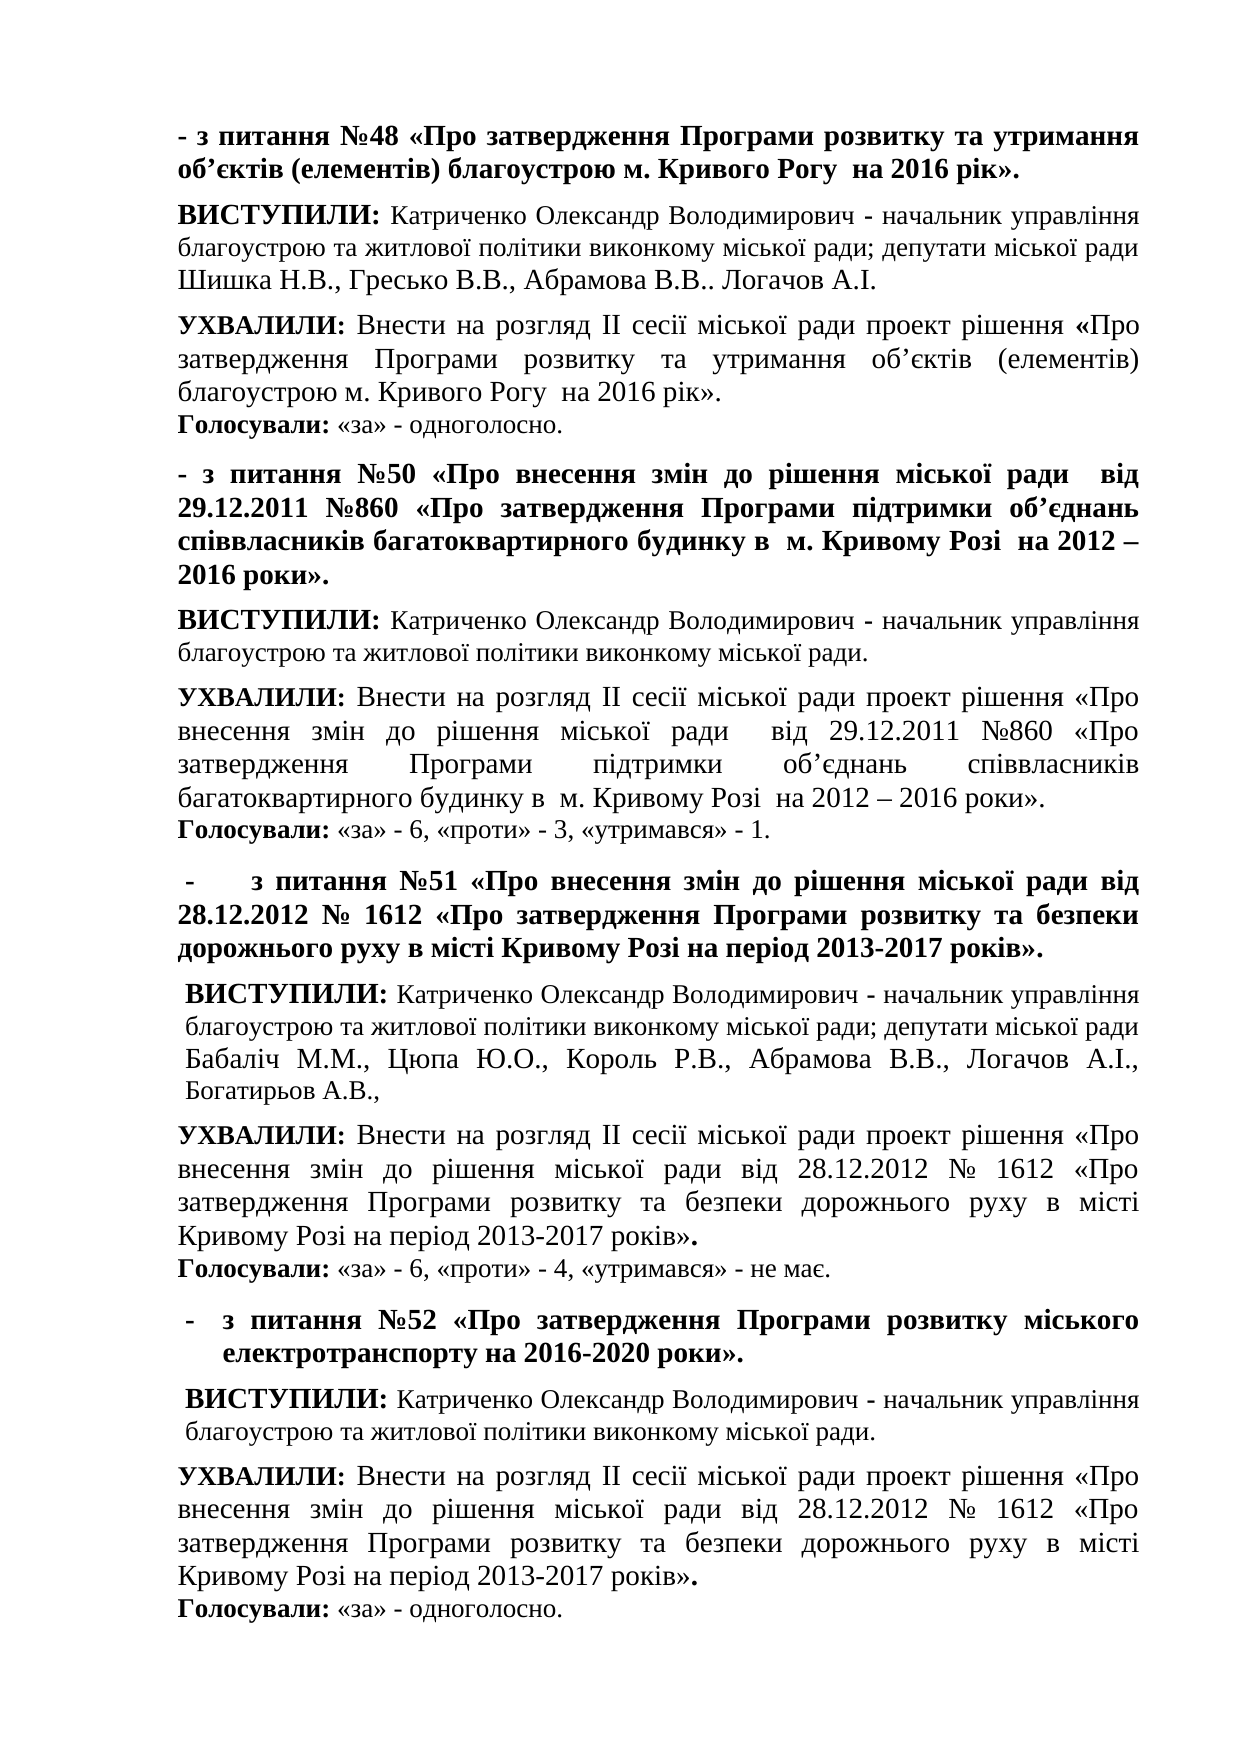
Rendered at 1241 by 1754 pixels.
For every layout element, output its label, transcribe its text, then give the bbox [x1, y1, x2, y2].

list з питання №52 «Про затвердження Програми розвитку міського електротранспорту на 2016-2020 роки». [185, 1302, 1140, 1369]
text Голосували: «за» - одноголосно. [177, 1592, 1140, 1623]
list - з питання №50 «Про внесення змін до рішення міської ради від 29.12.2011 №860 «Про затвердження Програми підтримки об’єднань співвласників багатоквартирного будинку в м. Кривому Розі на 2012 – 2016 роки». [177, 456, 1140, 590]
text УХВАЛИЛИ: Внести на розгляд II сесії міської ради проект рішення «Про затвердження Програми розвитку та утримання об’єктів (елементів) благоустрою м. Кривого Рогу на 2016 рік». [177, 307, 1140, 408]
text УХВАЛИЛИ: Внести на розгляд II сесії міської ради проект рішення «Про внесення змін до рішення міської ради від 29.12.2011 №860 «Про затвердження Програми підтримки об’єднань співвласників багатоквартирного будинку в м. Кривому Розі на 2012 – 2016 роки». [177, 679, 1140, 813]
text Голосували: «за» - 6, «проти» - 3, «утримався» - 1. [177, 813, 1140, 844]
list ВИСТУПИЛИ: Катриченко Олександр Володимирович - начальник управління благоустрою та житлової політики виконкому міської ради; депутати міської ради Бабаліч М.М., Цюпа Ю.О., Король Р.В., Абрамова В.В., Логачов А.І., Богатирьов А.В., [185, 976, 1140, 1106]
text Голосували: «за» - одноголосно. [177, 408, 1140, 439]
text Голосували: «за» - 6, «проти» - 4, «утримався» - не має. [177, 1252, 1140, 1283]
list ВИСТУПИЛИ: Катриченко Олександр Володимирович - начальник управління благоустрою та житлової політики виконкому міської ради. [185, 1381, 1140, 1446]
text УХВАЛИЛИ: Внести на розгляд II сесії міської ради проект рішення «Про внесення змін до рішення міської ради від 28.12.2012 № 1612 «Про затвердження Програми розвитку та безпеки дорожнього руху в місті Кривому Розі на період 2013-2017 років». [177, 1117, 1140, 1252]
text УХВАЛИЛИ: Внести на розгляд II сесії міської ради проект рішення «Про внесення змін до рішення міської ради від 28.12.2012 № 1612 «Про затвердження Програми розвитку та безпеки дорожнього руху в місті Кривому Розі на період 2013-2017 років». [177, 1458, 1140, 1592]
list з питання №51 «Про внесення змін до рішення міської ради від 28.12.2012 № 1612 «Про затвердження Програми розвитку та безпеки дорожнього руху в місті Кривому Розі на період 2013-2017 років». [177, 863, 1140, 964]
text ВИСТУПИЛИ: Катриченко Олександр Володимирович - начальник управління благоустрою та житлової політики виконкому міської ради. [177, 602, 1140, 667]
list - з питання №48 «Про затвердження Програми розвитку та утримання об’єктів (елементів) благоустрою м. Кривого Рогу на 2016 рік». [177, 118, 1140, 185]
text ВИСТУПИЛИ: Катриченко Олександр Володимирович - начальник управління благоустрою та житлової політики виконкому міської ради; депутати міської ради Шишка Н.В., Гресько В.В., Абрамова В.В.. Логачов А.І. [177, 197, 1140, 295]
